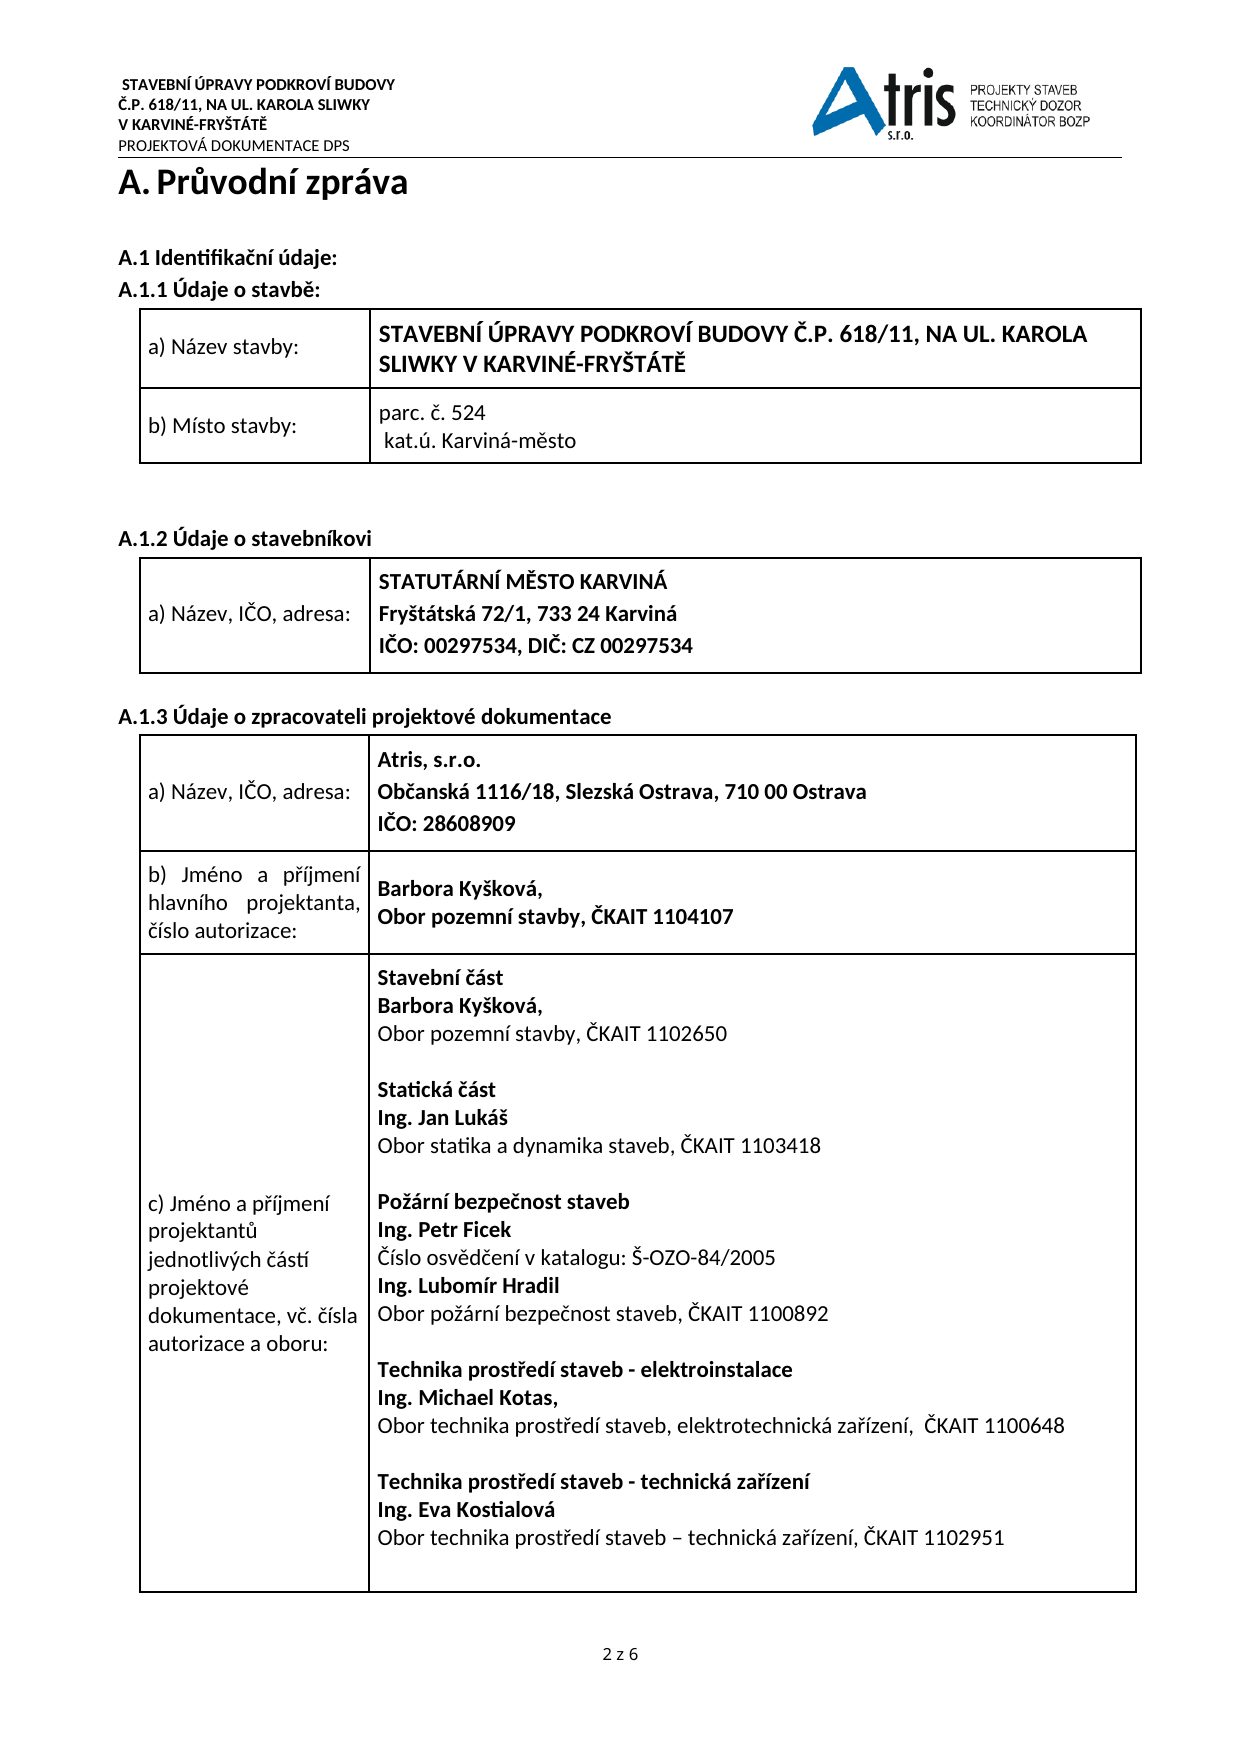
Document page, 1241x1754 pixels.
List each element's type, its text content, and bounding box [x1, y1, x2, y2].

picture [810, 65, 1091, 141]
table_header a) Název, IČO, adresa: [141, 736, 368, 850]
table_cell Barbora Kyšková, Obor pozemní stavby, ČKAIT 1104107 [370, 852, 1135, 952]
table_cell parc. č. 524 kat.ú. Karviná-město [371, 389, 1140, 462]
text A.1.3 Údaje o zpracovateli projektové dokumentace [118, 702, 1122, 730]
text A.1 Identifikační údaje: [118, 243, 1122, 271]
table_header STAVEBNÍ ÚPRAVY PODKROVÍ BUDOVY Č.P. 618/11, NA UL. KAROLA SLIWKY V KARVINÉ-FRYŠTÁTĚ [371, 310, 1140, 387]
text A.1.2 Údaje o stavebníkovi [118, 524, 1122, 552]
text A.1.1 Údaje o stavbě: [118, 275, 1122, 303]
table_cell c) Jméno a příjmení projektantů jednotlivých částí projektové dokumentace, vč. čísla autorizace a oboru: [141, 955, 368, 1591]
table_header STATUTÁRNÍ MĚSTO KARVINÁ Fryštátská 72/1, 733 24 Karviná IČO: 00297534, DIČ: CZ 00297534 [371, 559, 1140, 672]
table_header Atris, s.r.o. Občanská 1116/18, Slezská Ostrava, 710 00 Ostrava IČO: 28608909 [370, 736, 1135, 850]
table_cell b) Jméno a příjmení hlavního projektanta, číslo autorizace: [141, 852, 368, 952]
table_cell b) Místo stavby: [141, 389, 369, 462]
table_header a) Název stavby: [141, 310, 369, 387]
list Průvodní zpráva [118, 158, 1122, 204]
table_cell Stavební část Barbora Kyšková, Obor pozemní stavby, ČKAIT 1102650 Statická část Ing. Jan Lukáš Obor statika a dynamika staveb, ČKAIT 1103418 Požární bezpečnost staveb Ing. Petr Ficek Číslo osvědčení v katalogu: Š-OZO-84/2005 Ing. Lubomír Hradil Obor požární bezpečnost staveb, ČKAIT 1100892 Technika prostředí staveb - elektroinstalace Ing. Michael Kotas, Obor technika prostředí staveb, elektrotechnická zařízení, ČKAIT 1100648 Technika prostředí staveb - technická zařízení Ing. Eva Kostialová Obor technika prostředí staveb – technická zařízení, ČKAIT 1102951 [370, 955, 1135, 1591]
table_header a) Název, IČO, adresa: [141, 559, 369, 672]
